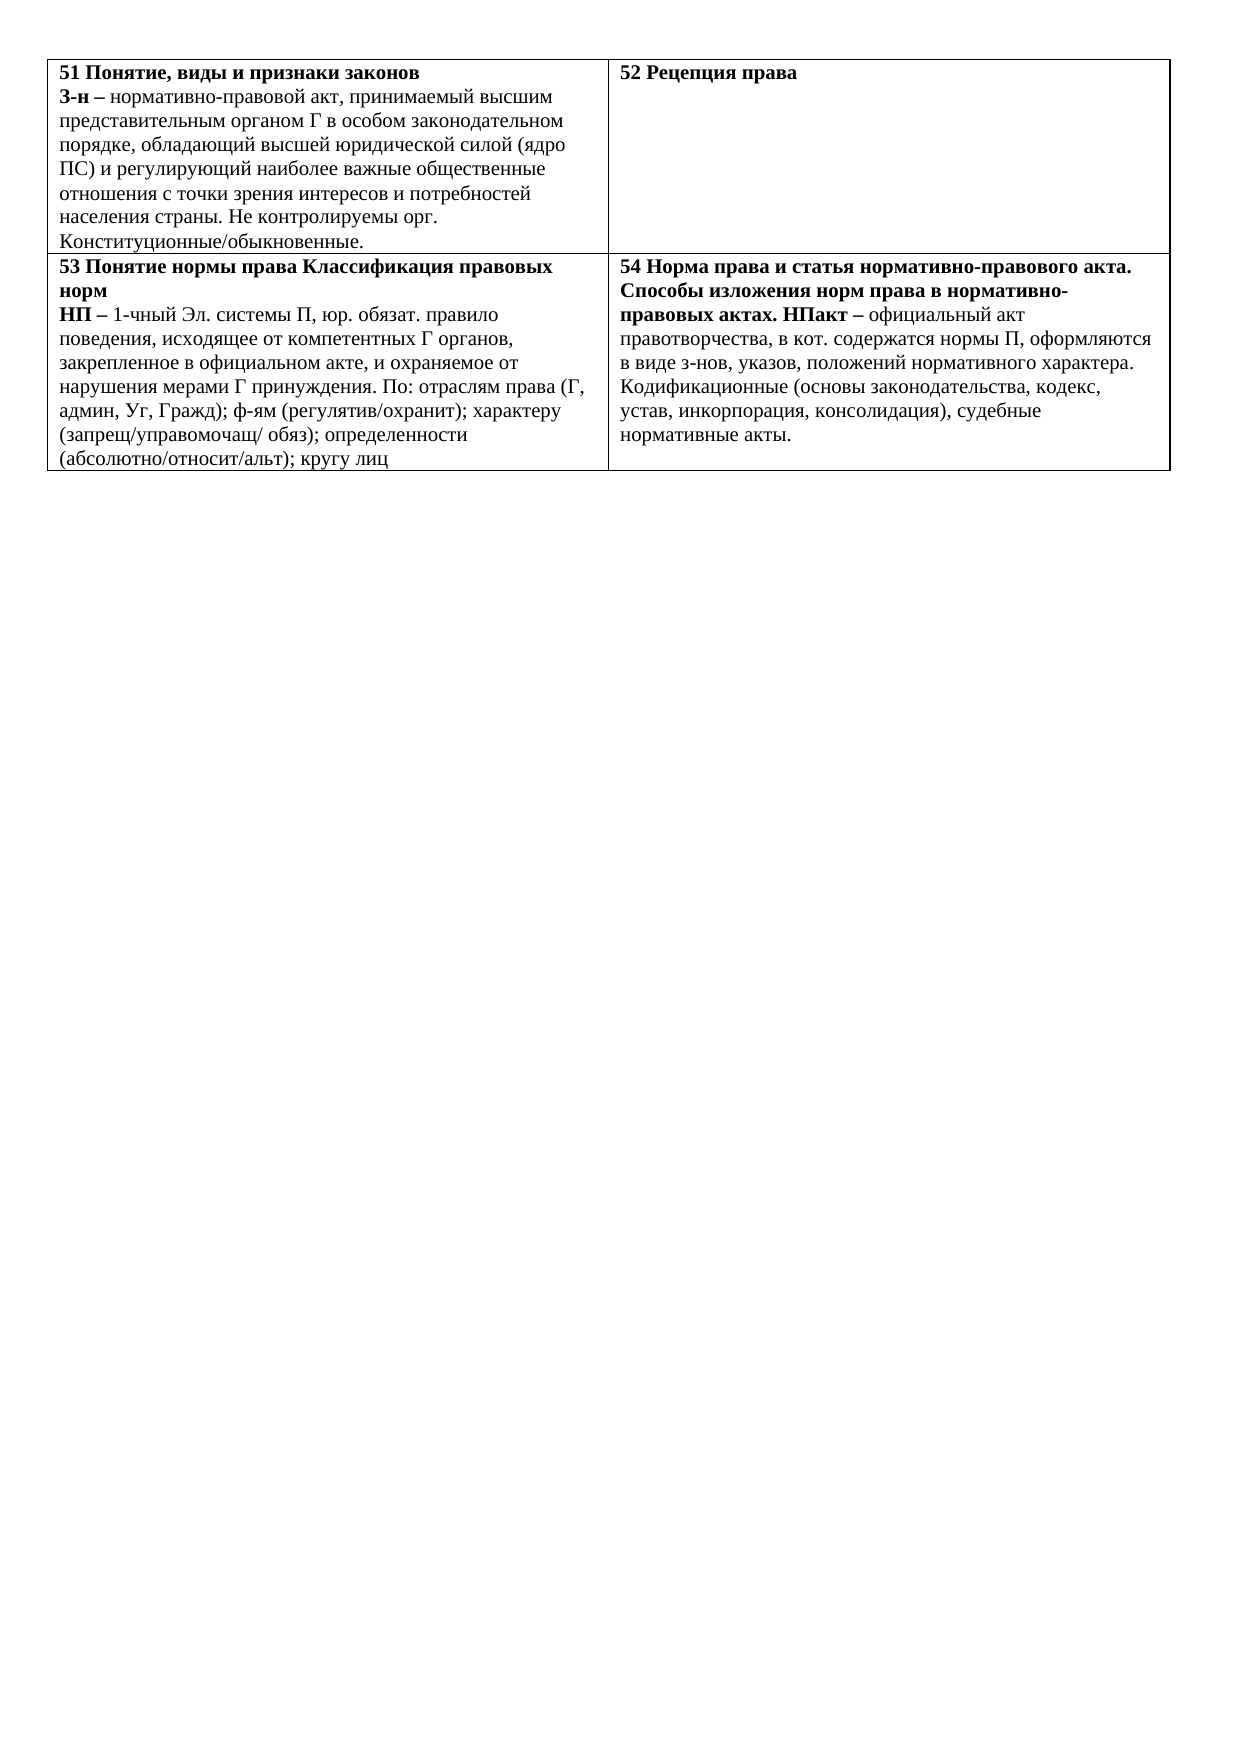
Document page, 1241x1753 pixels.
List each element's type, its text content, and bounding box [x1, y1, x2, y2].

table_cell 54 Норма права и статья нормативно-правового акта. Способы изложения норм права в нормативно-правовых актах. НПакт – официальный акт правотворчества, в кот. содержатся нормы П, оформляются в виде з-нов, указов, положений нормативного характера. Кодификационные (основы законодательства, кодекс, устав, инкорпорация, консолидация), судебные нормативные акты. [609, 254, 1169, 470]
table_cell 52 Рецепция права [609, 60, 1169, 253]
table_cell 51 Понятие, виды и признаки законов З-н – нормативно-правовой акт, принимаемый высшим представительным органом Г в особом законодательном порядке, обладающий высшей юридической силой (ядро ПС) и регулирующий наиболее важные общественные отношения с точки зрения интересов и потребностей населения страны. Не контролируемы орг. Конституционные/обыкновенные. [48, 60, 608, 253]
table_cell 53 Понятие нормы права Классификация правовых норм НП – 1-чный Эл. системы П, юр. обязат. правило поведения, исходящее от компетентных Г органов, закрепленное в официальном акте, и охраняемое от нарушения мерами Г принуждения. По: отраслям права (Г, админ, Уг, Гражд); ф-ям (регулятив/охранит); характеру (запрещ/управомочащ/ обяз); определенности (абсолютно/относит/альт); кругу лиц [48, 254, 608, 470]
